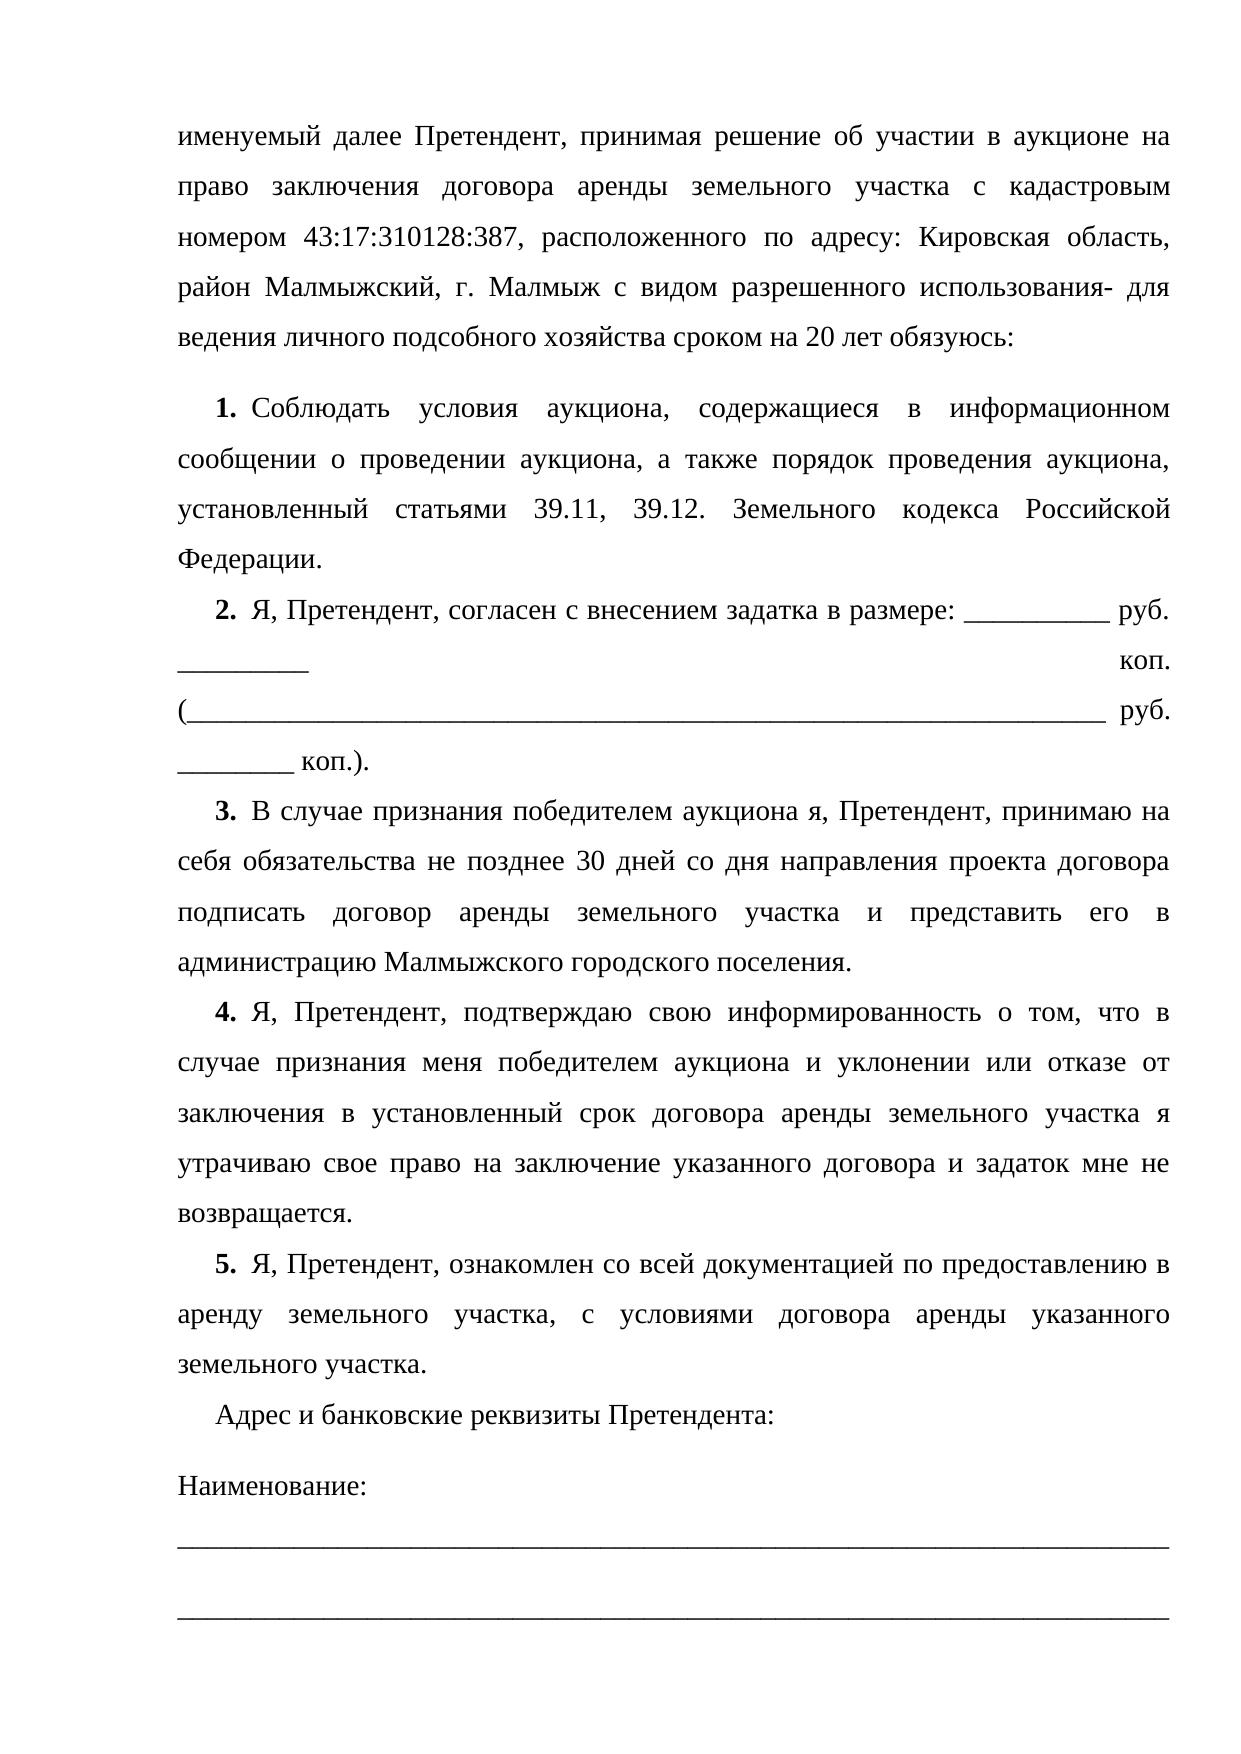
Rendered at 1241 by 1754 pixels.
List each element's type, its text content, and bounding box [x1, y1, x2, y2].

text именуемый далее Претендент, принимая решение об участии в аукционе на право заключения договора аренды земельного участка с кадастровым номером 43:17:310128:387, расположенного по адресу: Кировская область, район Малмыжский, г. Малмыж с видом разрешенного использования- для ведения личного подсобного хозяйства сроком на 20 лет обязуюсь: [177, 118, 1171, 353]
list Я, Претендент, ознакомлен со всей документацией по предоставлению в аренду земельного участка, с условиями договора аренды указанного земельного участка. [177, 1246, 1171, 1380]
text Наименование: ____________________________________________________________________ [177, 1468, 1171, 1552]
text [177, 1589, 1171, 1623]
list Я, Претендент, согласен с внесением задатка в размере: __________ руб. _________ коп. (_______________________________________________________________ руб. ________ коп.). [177, 592, 1171, 776]
list Я, Претендент, подтверждаю свою информированность о том, что в случае признания меня победителем аукциона и уклонении или отказе от заключения в установленный срок договора аренды земельного участка я утрачиваю свое право на заключение указанного договора и задаток мне не возвращается. [177, 994, 1171, 1229]
list Соблюдать условия аукциона, содержащиеся в информационном сообщении о проведении аукциона, а также порядок проведения аукциона, установленный статьями 39.11, 39.12. Земельного кодекса Российской Федерации. [177, 391, 1171, 575]
list В случае признания победителем аукциона я, Претендент, принимаю на себя обязательства не позднее 30 дней со дня направления проекта договора подписать договор аренды земельного участка и представить его в администрацию Малмыжского городского поселения. [177, 793, 1171, 977]
text Адрес и банковские реквизиты Претендента: [215, 1397, 1171, 1430]
